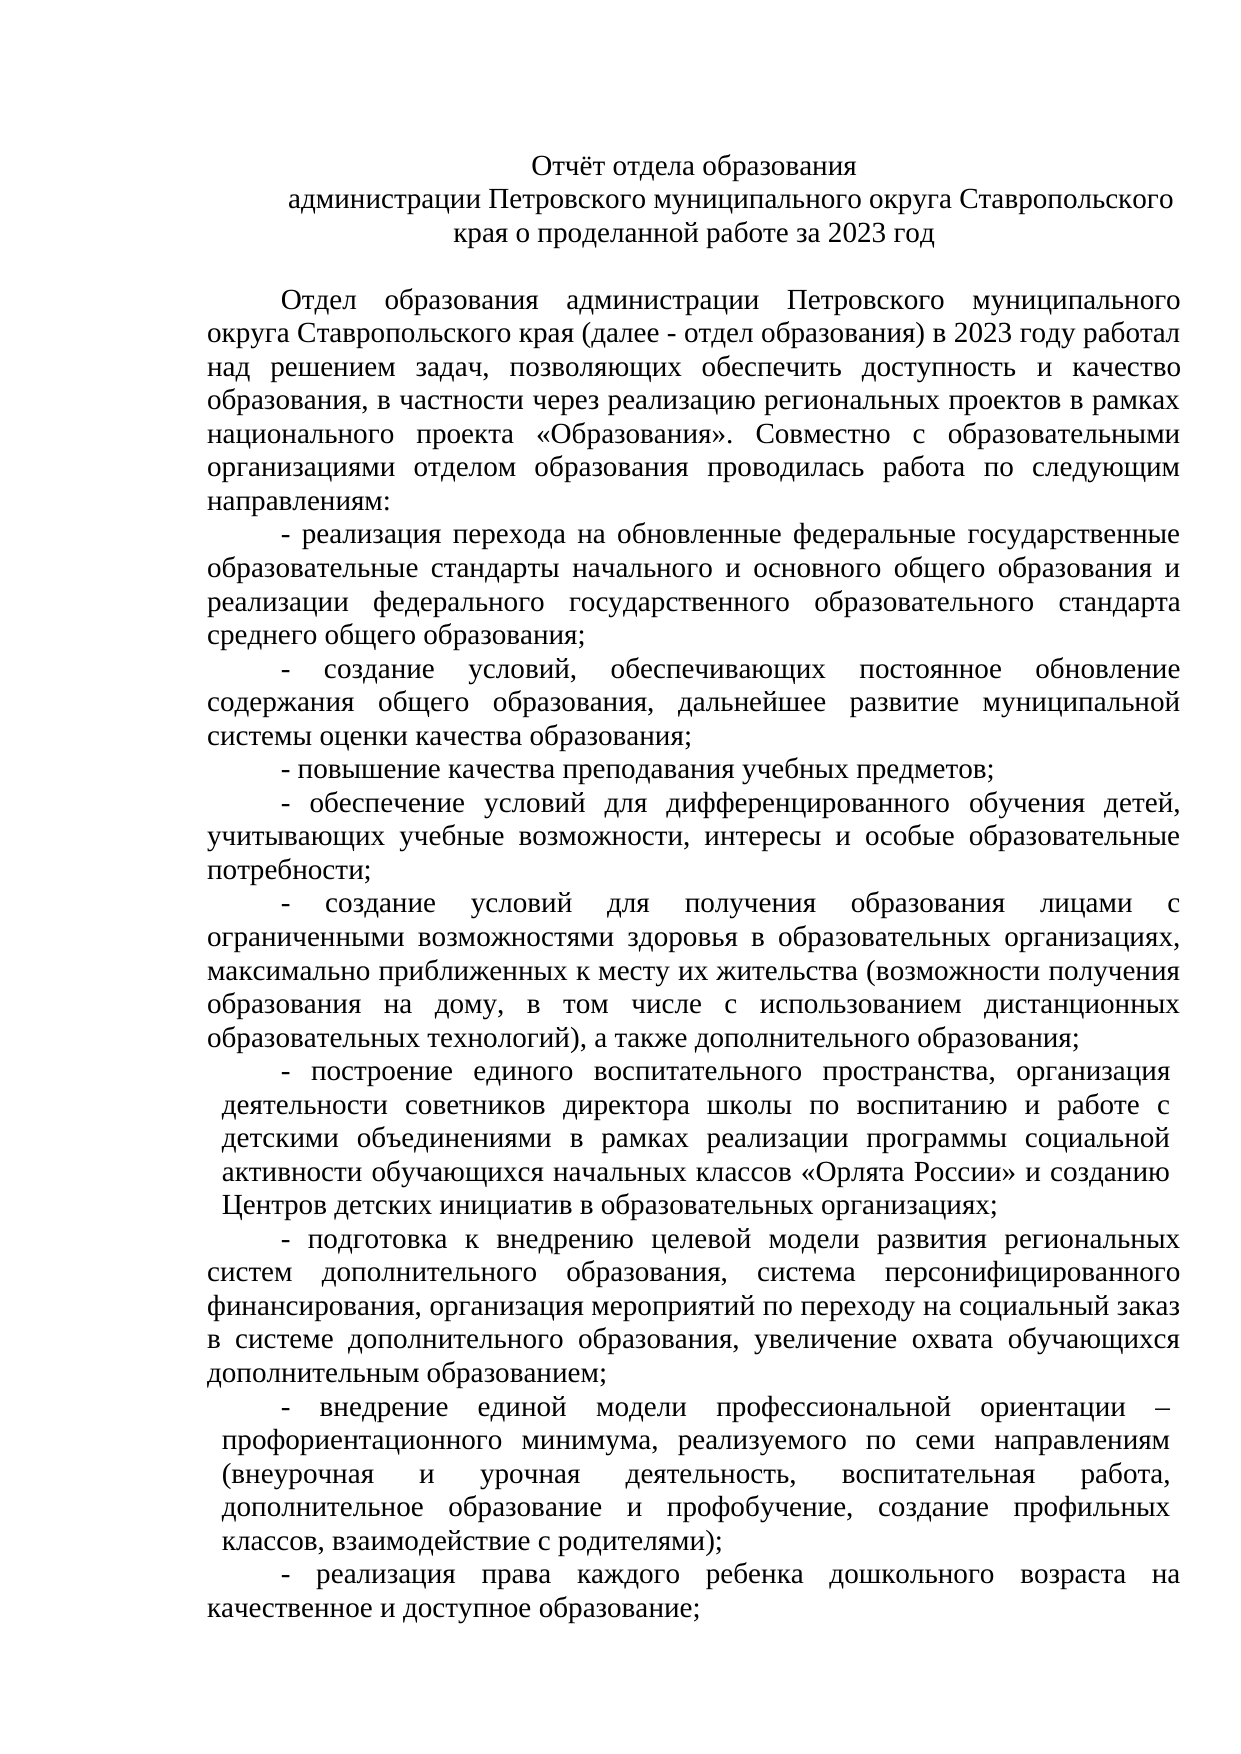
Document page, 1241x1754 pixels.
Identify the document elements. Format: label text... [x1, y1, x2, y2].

text администрации Петровского муниципального округа Ставропольского края о проделанной работе за 2023 год [207, 181, 1181, 248]
text Отдел образования администрации Петровского муниципального округа Ставропольского края (далее - отдел образования) в 2023 году работал над решением задач, позволяющих обеспечить доступность и качество образования, в частности через реализацию региональных проектов в рамках национального проекта «Образования». Совместно с образовательными организациями отделом образования проводилась работа по следующим направлениям: [207, 282, 1181, 517]
text - построение единого воспитательного пространства, организация деятельности советников директора школы по воспитанию и работе с детскими объединениями в рамках реализации программы социальной активности обучающихся начальных классов «Орлята России» и созданию Центров детских инициатив в образовательных организациях; [222, 1053, 1171, 1221]
text - создание условий, обеспечивающих постоянное обновление содержания общего образования, дальнейшее развитие муниципальной системы оценки качества образования; [207, 651, 1181, 751]
list - создание условий для получения образования лицами с ограниченными возможностями здоровья в образовательных организациях, максимально приближенных к месту их жительства (возможности получения образования на дому, в том числе с использованием дистанционных образовательных технологий), а также дополнительного образования; [207, 886, 1181, 1053]
list - обеспечение условий для дифференцированного обучения детей, учитывающих учебные возможности, интересы и особые образовательные потребности; [207, 785, 1181, 886]
list - подготовка к внедрению целевой модели развития региональных систем дополнительного образования, система персонифицированного финансирования, организация мероприятий по переходу на социальный заказ в системе дополнительного образования, увеличение охвата обучающихся дополнительным образованием; [207, 1221, 1181, 1389]
list - повышение качества преподавания учебных предметов; [207, 751, 1181, 785]
text - реализация перехода на обновленные федеральные государственные образовательные стандарты начального и основного общего образования и реализации федерального государственного образовательного стандарта среднего общего образования; [207, 517, 1181, 651]
text Отчёт отдела образования [207, 148, 1181, 181]
text - внедрение единой модели профессиональной ориентации – профориентационного минимума, реализуемого по семи направлениям (внеурочная и урочная деятельность, воспитательная работа, дополнительное образование и профобучение, создание профильных классов, взаимодействие с родителями); [222, 1389, 1171, 1556]
text - реализация права каждого ребенка дошкольного возраста на качественное и доступное образование; [207, 1556, 1181, 1623]
